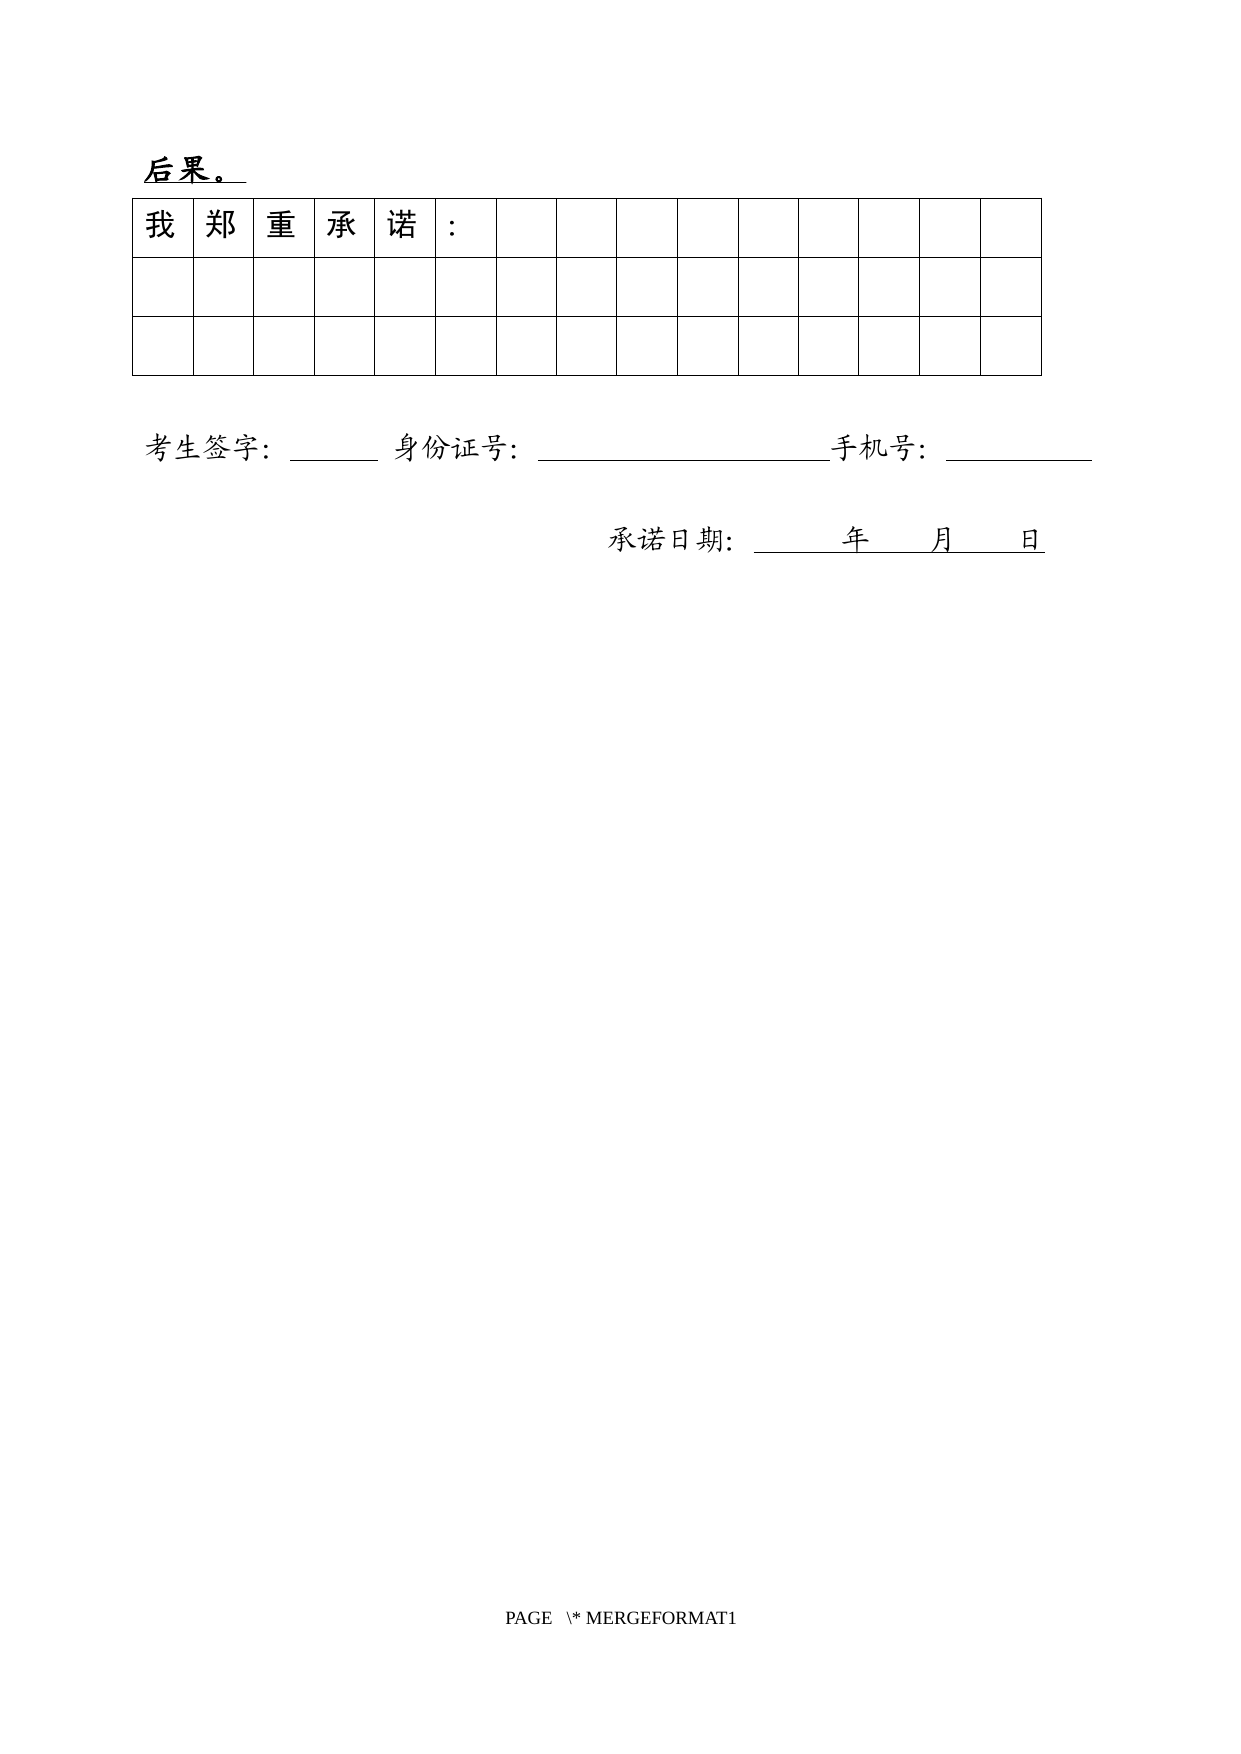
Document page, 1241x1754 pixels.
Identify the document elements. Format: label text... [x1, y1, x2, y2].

table_header 承 [315, 199, 374, 257]
table_cell [254, 258, 314, 316]
table_header [981, 199, 1041, 257]
table_cell [617, 258, 677, 316]
table_header [617, 199, 677, 257]
table_cell [133, 317, 193, 375]
table_cell [375, 317, 435, 375]
table_cell [194, 317, 253, 375]
table_cell [254, 317, 314, 375]
table_cell [436, 317, 496, 375]
table_header [920, 199, 980, 257]
table_cell [799, 258, 858, 316]
table_cell [315, 258, 374, 316]
table_cell [678, 258, 738, 316]
table_header [497, 199, 556, 257]
table_header ： [436, 199, 496, 257]
table_cell [497, 258, 556, 316]
table_cell [133, 258, 193, 316]
table_header [799, 199, 858, 257]
text 承诺日期： 年 月 日 [144, 514, 1098, 560]
table_cell [194, 258, 253, 316]
table_cell [375, 258, 435, 316]
table_cell [981, 317, 1041, 375]
table_header [739, 199, 798, 257]
table_cell [739, 317, 798, 375]
table_cell [617, 317, 677, 375]
table_cell [557, 317, 616, 375]
table_cell [497, 317, 556, 375]
table_cell [557, 258, 616, 316]
table_header [557, 199, 616, 257]
table_header 诺 [375, 199, 435, 257]
table_header 重 [254, 199, 314, 257]
table_cell [859, 317, 919, 375]
table_cell [799, 317, 858, 375]
table_cell [981, 258, 1041, 316]
table_cell [920, 258, 980, 316]
table_cell [739, 258, 798, 316]
table_cell [315, 317, 374, 375]
table_cell [859, 258, 919, 316]
table_cell [920, 317, 980, 375]
table_header [678, 199, 738, 257]
table_header [859, 199, 919, 257]
text 考生签字： 身份证号： 手机号： [144, 422, 1098, 468]
table_header 郑 [194, 199, 253, 257]
table_header 我 [133, 199, 193, 257]
table_cell [436, 258, 496, 316]
table_cell [678, 317, 738, 375]
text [144, 137, 1098, 197]
